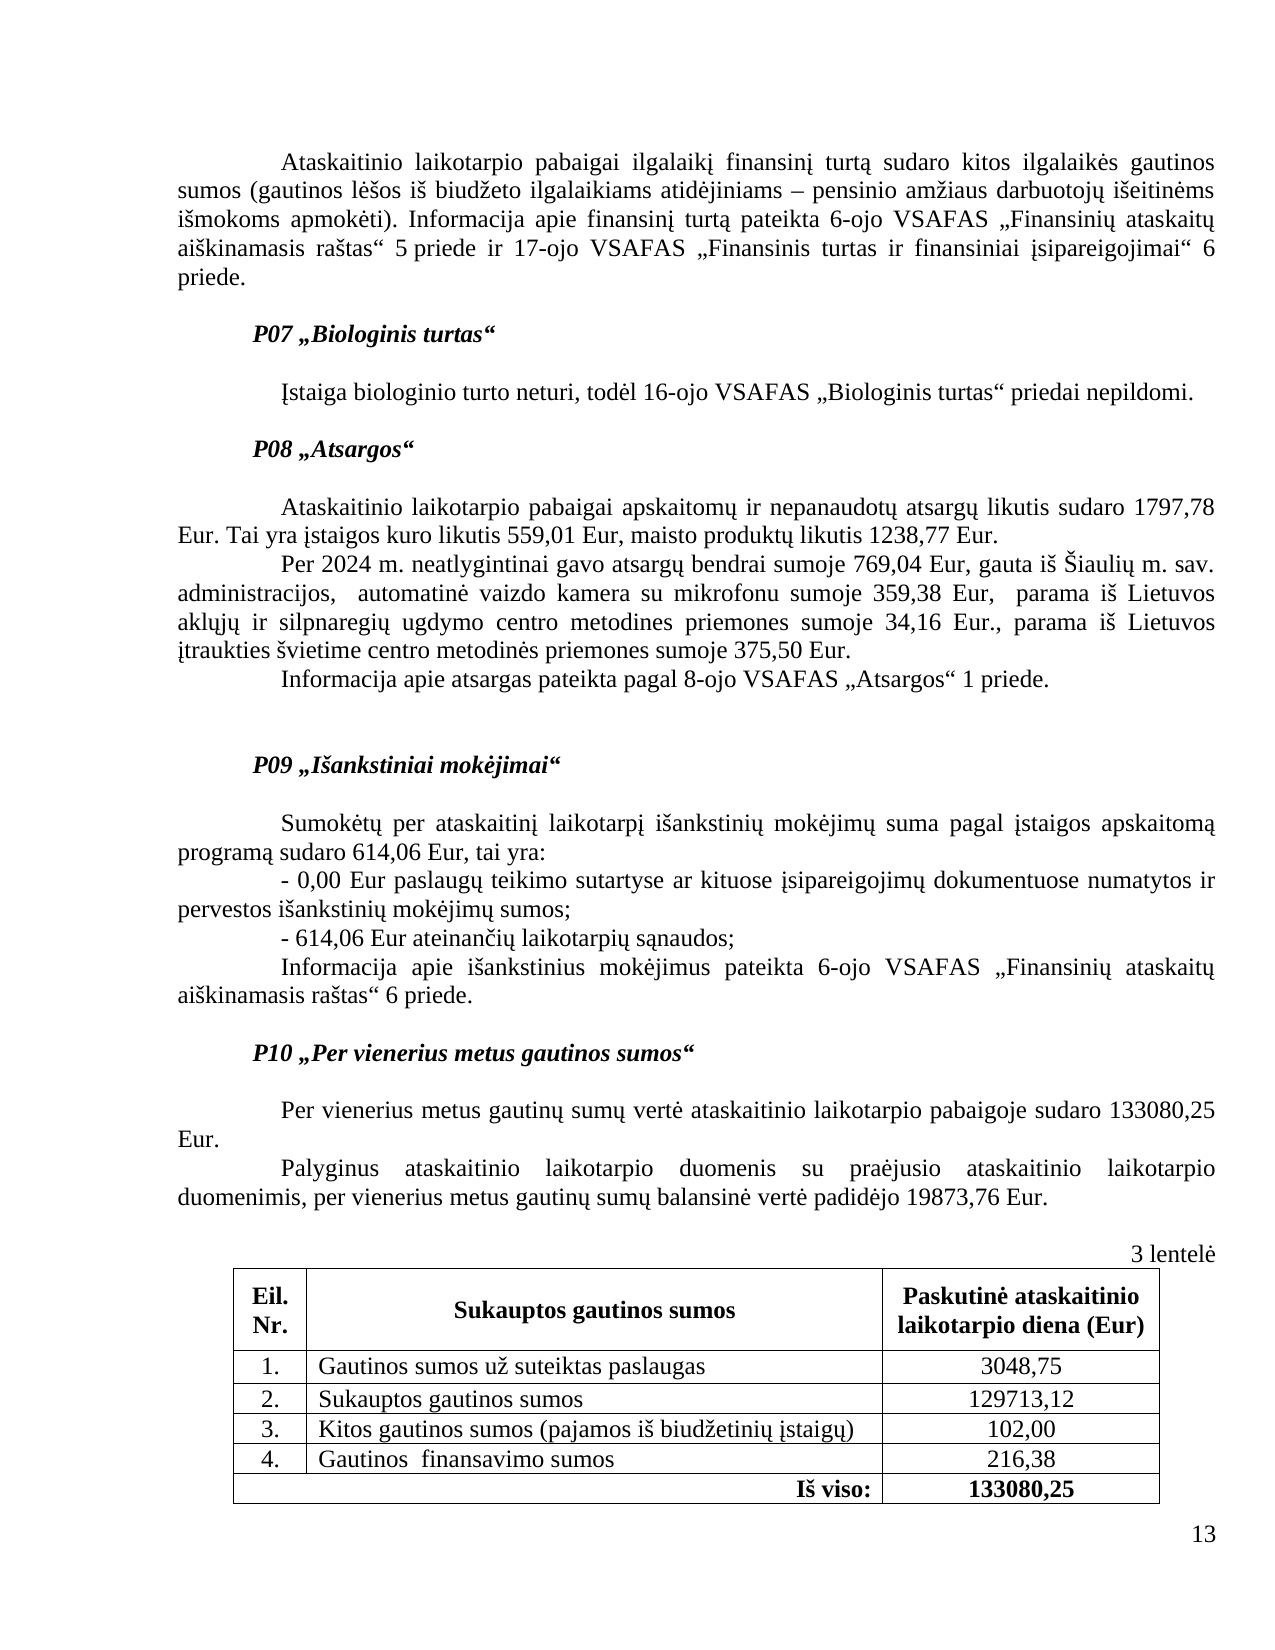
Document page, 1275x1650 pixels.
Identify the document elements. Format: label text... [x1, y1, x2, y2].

table_cell 102,00 [883, 1414, 1159, 1443]
table_cell 133080,25 [883, 1474, 1159, 1502]
text Ataskaitinio laikotarpio pabaigai ilgalaikį finansinį turtą sudaro kitos ilgalaikės gautinos sumos (gautinos lėšos iš biudžeto ilgalaikiams atidėjiniams – pensinio amžiaus darbuotojų išeitinėms išmokoms apmokėti). Informacija apie finansinį turtą pateikta 6-ojo VSAFAS „Finansinių ataskaitų aiškinamasis raštas“ 5 priede ir 17-ojo VSAFAS „Finansinis turtas ir finansiniai įsipareigojimai“ 6 priede. [177, 147, 1216, 291]
table_cell Gautinos finansavimo sumos [307, 1444, 882, 1473]
text Įstaiga biologinio turto neturi, todėl 16-ojo VSAFAS „Biologinis turtas“ priedai nepildomi. [177, 377, 1216, 406]
table_cell Sukauptos gautinos sumos [307, 1384, 882, 1413]
text - 614,06 Eur ateinančių laikotarpių sąnaudos; [177, 923, 1216, 952]
text 3 lentelė [177, 1239, 1216, 1268]
text P08 „Atsargos“ [177, 434, 1216, 463]
text P09 „Išankstiniai mokėjimai“ [177, 751, 1216, 779]
table_header Sukauptos gautinos sumos [307, 1269, 882, 1350]
text Ataskaitinio laikotarpio pabaigai apskaitomų ir nepanaudotų atsargų likutis sudaro 1797,78 Eur. Tai yra įstaigos kuro likutis 559,01 Eur, maisto produktų likutis 1238,77 Eur. [177, 492, 1216, 549]
text Sumokėtų per ataskaitinį laikotarpį išankstinių mokėjimų suma pagal įstaigos apskaitomą programą sudaro 614,06 Eur, tai yra: [177, 808, 1216, 866]
text Informacija apie atsargas pateikta pagal 8-ojo VSAFAS „Atsargos“ 1 priede. [177, 664, 1216, 693]
table_cell 129713,12 [883, 1384, 1159, 1413]
text P10 „Per vienerius metus gautinos sumos“ [177, 1038, 1216, 1067]
text - 0,00 Eur paslaugų teikimo sutartyse ar kituose įsipareigojimų dokumentuose numatytos ir pervestos išankstinių mokėjimų sumos; [177, 866, 1216, 923]
table_cell 2. [234, 1384, 306, 1413]
table_cell 216,38 [883, 1444, 1159, 1473]
table_cell 4. [234, 1444, 306, 1473]
table_header Paskutinė ataskaitinio laikotarpio diena (Eur) [883, 1269, 1159, 1350]
table_cell 1. [234, 1351, 306, 1383]
table_cell Iš viso: [234, 1474, 882, 1502]
table_cell 3. [234, 1414, 306, 1443]
table_cell Kitos gautinos sumos (pajamos iš biudžetinių įstaigų) [307, 1414, 882, 1443]
table_cell 3048,75 [883, 1351, 1159, 1383]
text P07 „Biologinis turtas“ [177, 319, 1216, 348]
text Palyginus ataskaitinio laikotarpio duomenis su praėjusio ataskaitinio laikotarpio duomenimis, per vienerius metus gautinų sumų balansinė vertė padidėjo 19873,76 Eur. [177, 1153, 1216, 1211]
table_cell Gautinos sumos už suteiktas paslaugas [307, 1351, 882, 1383]
text Per 2024 m. neatlygintinai gavo atsargų bendrai sumoje 769,04 Eur, gauta iš Šiaulių m. sav. administracijos, automatinė vaizdo kamera su mikrofonu sumoje 359,38 Eur, parama iš Lietuvos aklųjų ir silpnaregių ugdymo centro metodines priemones sumoje 34,16 Eur., parama iš Lietuvos įtraukties švietime centro metodinės priemones sumoje 375,50 Eur. [177, 549, 1216, 664]
table_header Eil. Nr. [234, 1269, 306, 1350]
text Informacija apie išankstinius mokėjimus pateikta 6-ojo VSAFAS „Finansinių ataskaitų aiškinamasis raštas“ 6 priede. [177, 952, 1216, 1009]
text Per vienerius metus gautinų sumų vertė ataskaitinio laikotarpio pabaigoje sudaro 133080,25 Eur. [177, 1096, 1216, 1153]
